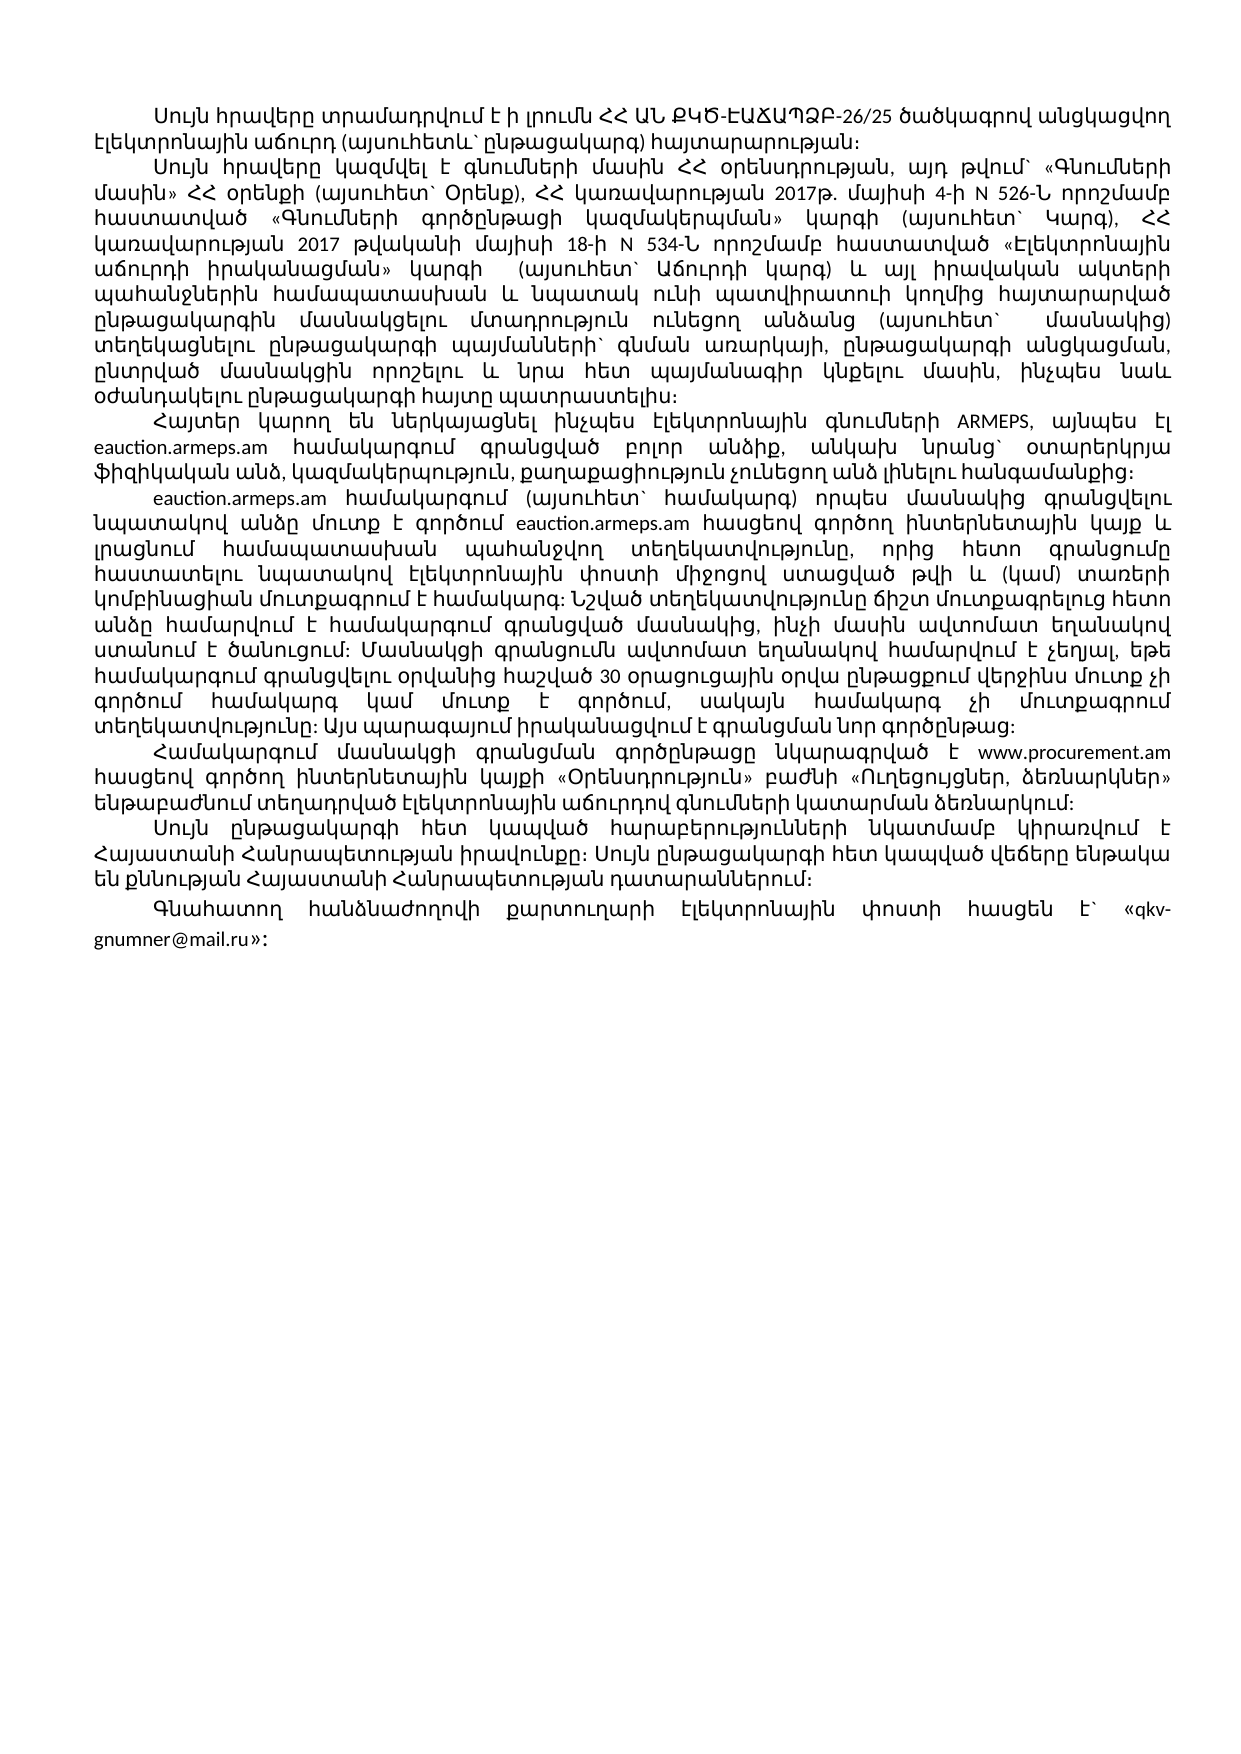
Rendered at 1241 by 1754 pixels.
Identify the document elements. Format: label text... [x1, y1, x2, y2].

text eauction.armeps.am համակարգում (այսուհետ` համակարգ) որպես մասնակից գրանցվելու նպատակով անձը մուտք է գործում eauction.armeps.am հասցեով գործող ինտերնետային կայք և լրացնում համապատասխան պահանջվող տեղեկատվությունը, որից հետո գրանցումը հաստատելու նպատակով էլեկտրոնային փոստի միջոցով ստացված թվի և (կամ) տառերի կոմբինացիան մուտքագրում է համակարգ: Նշված տեղեկատվությունը ճիշտ մուտքագրելուց հետո անձը համարվում է համակարգում գրանցված մասնակից, ինչի մասին ավտոմատ եղանակով ստանում է ծանուցում: Մասնակցի գրանցումն ավտոմատ եղանակով համարվում է չեղյալ, եթե համակարգում գրանցվելու օրվանից հաշված 30 օրացուցային օրվա ընթացքում վերջինս մուտք չի գործում համակարգ կամ մուտք է գործում, սակայն համակարգ չի մուտքագրում տեղեկատվությունը: Այս պարագայում իրականացվում է գրանցման նոր գործընթաց: [94, 485, 1171, 739]
text Հայտեր կարող են ներկայացնել ինչպես էլեկտրոնային գնումների ARMEPS, այնպես էլ eauction.armeps.am համակարգում գրանցված բոլոր անձիք, անկախ նրանց` օտարերկրյա ֆիզիկական անձ, կազմակերպություն, քաղաքացիություն չունեցող անձ լինելու հանգամանքից։ [94, 409, 1171, 485]
text Սույն ընթացակարգի հետ կապված հարաբերությունների նկատմամբ կիրառվում է Հայաստանի Հանրապետության իրավունքը։ Սույն ընթացակարգի հետ կապված վեճերը ենթակա են քննության Հայաստանի Հանրապետության դատարաններում։ [94, 815, 1171, 892]
text Սույն հրավերը տրամադրվում է ի լրումն ՀՀ ԱՆ ՔԿԾ-ԷԱՃԱՊՁԲ-26/25 ծածկագրով անցկացվող էլեկտրոնային աճուրդ (այսուհետև` ընթացակարգ) հայտարարության։ [94, 104, 1171, 154]
text Համակարգում մասնակցի գրանցման գործընթացը նկարագրված է www.procurement.am հասցեով գործող ինտերնետային կայքի «Օրենսդրություն» բաժնի «Ուղեցույցներ, ձեռնարկներ» ենթաբաժնում տեղադրված էլեկտրոնային աճուրդով գնումների կատարման ձեռնարկում: [94, 739, 1171, 815]
text Գնահատող հանձնաժողովի քարտուղարի էլեկտրոնային փոստի հասցեն է` «qkv-gnumner@mail.ru»: [94, 892, 1171, 953]
text Սույն հրավերը կազմվել է գնումների մասին ՀՀ օրենսդրության, այդ թվում` «Գնումների մասին» ՀՀ օրենքի (այսուհետ` Օրենք), ՀՀ կառավարության 2017թ. մայիսի 4-ի N 526-Ն որոշմամբ հաստատված «Գնումների գործընթացի կազմակերպման» կարգի (այսուհետ` Կարգ), ՀՀ կառավարության 2017 թվականի մայիսի 18-ի N 534-Ն որոշմամբ հաստատված «Էլեկտրոնային աճուրդի իրականացման» կարգի (այսուհետ` Աճուրդի կարգ) և այլ իրավական ակտերի պահանջներին համապատասխան և նպատակ ունի պատվիրատուի կողմից հայտարարված ընթացակարգին մասնակցելու մտադրություն ունեցող անձանց (այսուհետ` մասնակից) տեղեկացնելու ընթացակարգի պայմանների` գնման առարկայի, ընթացակարգի անցկացման, ընտրված մասնակցին որոշելու և նրա հետ պայմանագիր կնքելու մասին, ինչպես նաև օժանդակելու ընթացակարգի հայտը պատրաստելիս։ [94, 154, 1171, 409]
